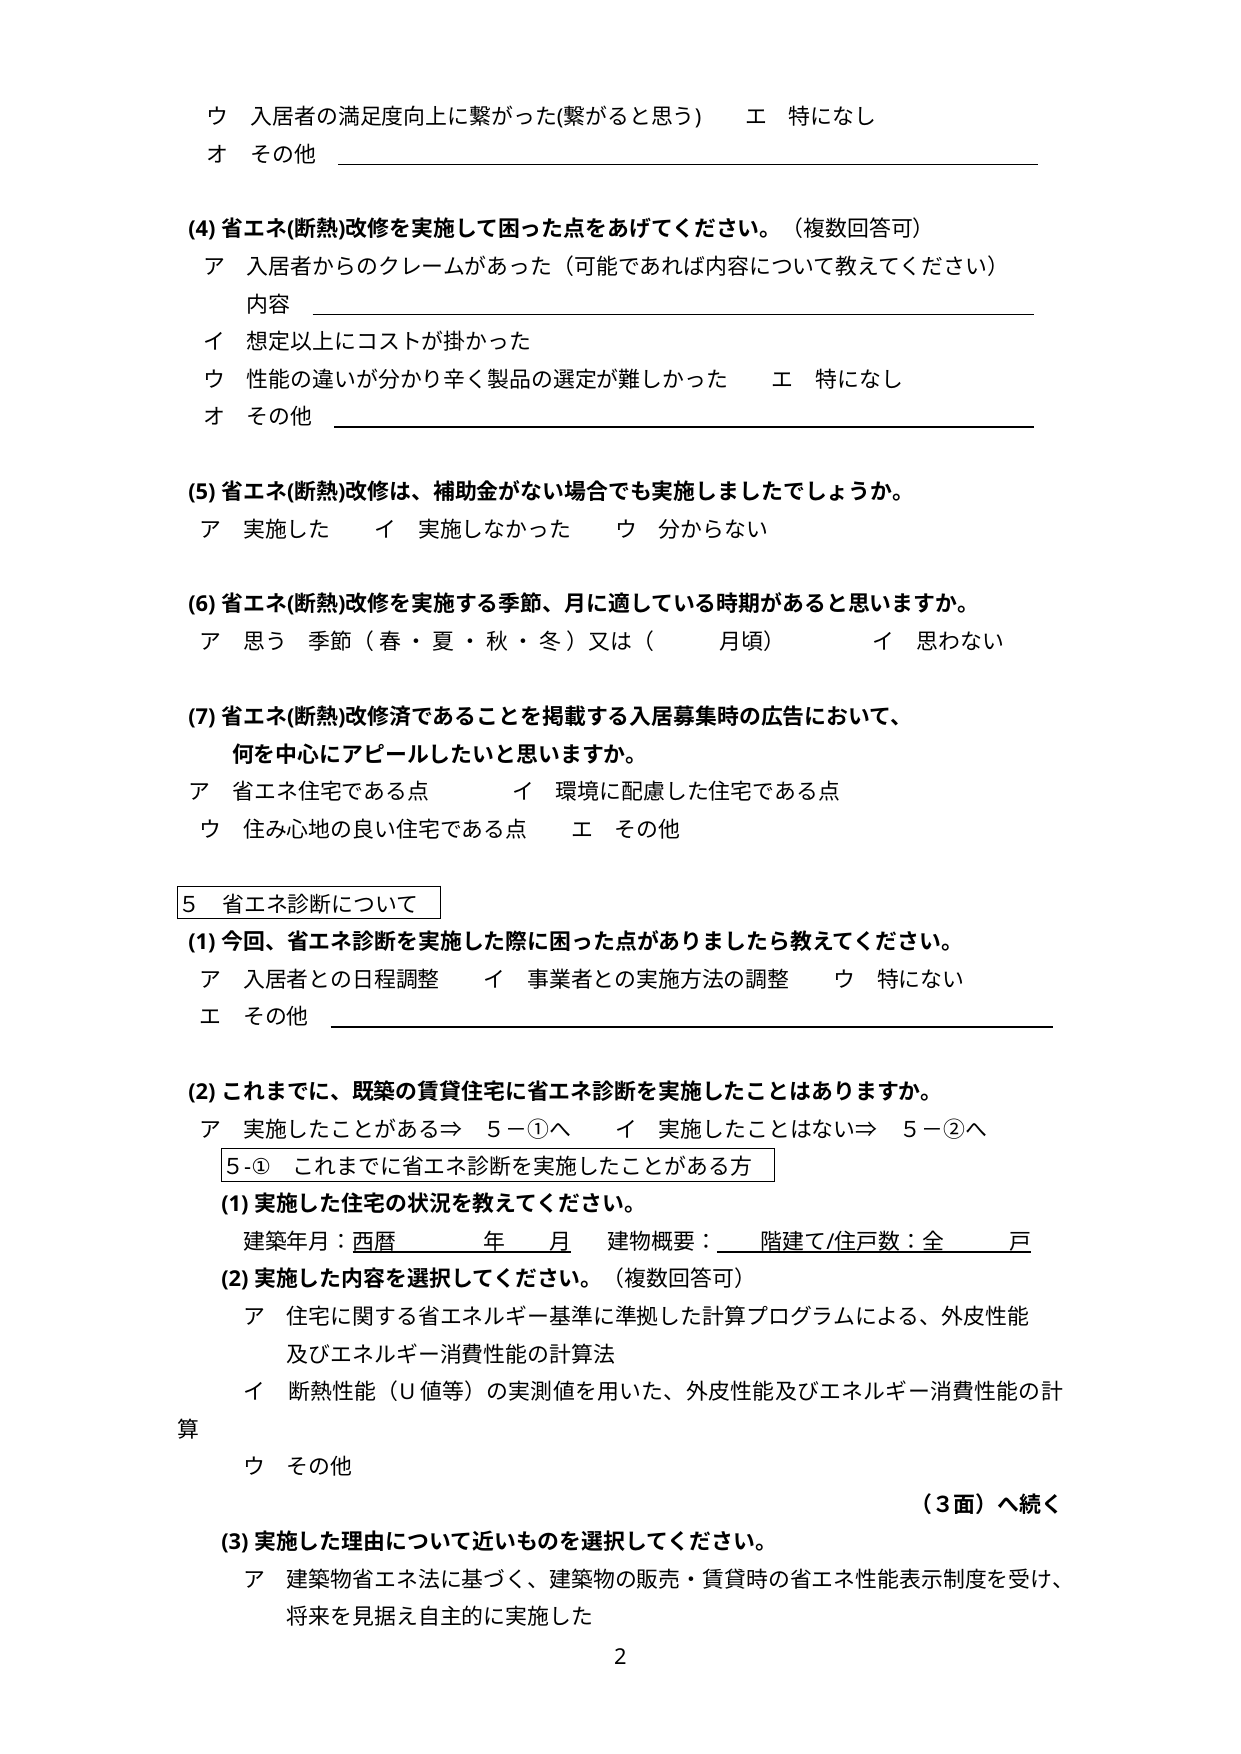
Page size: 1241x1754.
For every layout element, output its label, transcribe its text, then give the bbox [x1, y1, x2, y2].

text 内容 [192, 284, 1063, 321]
text イ 想定以上にコストが掛かった [192, 321, 1063, 359]
text (7) 省エネ(断熱)改修済であることを掲載する入居募集時の広告において、 [188, 696, 1063, 734]
text ア 省エネ住宅である点 イ 環境に配慮した住宅である点 [177, 771, 1063, 809]
text ウ 性能の違いが分かり辛く製品の選定が難しかった エ 特になし [192, 359, 1063, 396]
text (2) 実施した内容を選択してください。（複数回答可） [177, 1259, 1063, 1296]
text (1) 今回、省エネ診断を実施した際に困った点がありましたら教えてください。 [177, 921, 1063, 959]
text ア 実施した イ 実施しなかった ウ 分からない [177, 509, 1063, 546]
text (2) これまでに、既築の賃貸住宅に省エネ診断を実施したことはありますか。 [177, 1071, 1063, 1109]
text ア 実施したことがある⇒ ５－①へ イ 実施したことはない⇒ ５－②へ [177, 1109, 1063, 1146]
text (4) 省エネ(断熱)改修を実施して困った点をあげてください。（複数回答可） [177, 209, 1063, 246]
text （３面）へ続く [177, 1484, 1063, 1521]
text イ 断熱性能（U値等）の実測値を用いた、外皮性能及びエネルギー消費性能の計算 [177, 1371, 1063, 1446]
text ア 住宅に関する省エネルギー基準に準拠した計算プログラムによる、外皮性能 [177, 1296, 1063, 1334]
text ウ 入居者の満足度向上に繋がった(繋がると思う) エ 特になし [207, 96, 1063, 134]
text ア 入居者からのクレームがあった（可能であれば内容について教えてください） [192, 246, 1063, 284]
text エ その他 [177, 996, 1063, 1034]
text ５-① これまでに省エネ診断を実施したことがある方 [177, 1146, 1063, 1184]
text ５ 省エネ診断について [177, 884, 1063, 921]
text ア 入居者との日程調整 イ 事業者との実施方法の調整 ウ 特にない [177, 959, 1063, 996]
text 及びエネルギー消費性能の計算法 [177, 1334, 1063, 1371]
text ウ その他 [177, 1446, 1063, 1484]
text 建築年月：西暦 年 月 建物概要： 階建て/住戸数：全 戸 [177, 1221, 1063, 1259]
text (6) 省エネ(断熱)改修を実施する季節、月に適している時期があると思いますか。 [177, 584, 1063, 621]
text ウ 住み心地の良い住宅である点 エ その他 [177, 809, 1063, 846]
text (1) 実施した住宅の状況を教えてください。 [177, 1184, 1063, 1221]
text オ その他 [207, 134, 1063, 171]
text ア 思う 季節（ 春 ・ 夏 ・ 秋 ・ 冬 ）又は（ 月頃） イ 思わない [177, 621, 1063, 659]
text ア 建築物省エネ法に基づく、建築物の販売・賃貸時の省エネ性能表示制度を受け、 [177, 1559, 1063, 1596]
text (5) 省エネ(断熱)改修は、補助金がない場合でも実施しましたでしょうか。 [188, 471, 1063, 509]
text (3) 実施した理由について近いものを選択してください。 [177, 1521, 1063, 1559]
text オ その他 [192, 396, 1063, 434]
text 何を中心にアピールしたいと思いますか。 [188, 734, 1063, 771]
text 将来を見据え自主的に実施した [177, 1596, 1063, 1634]
